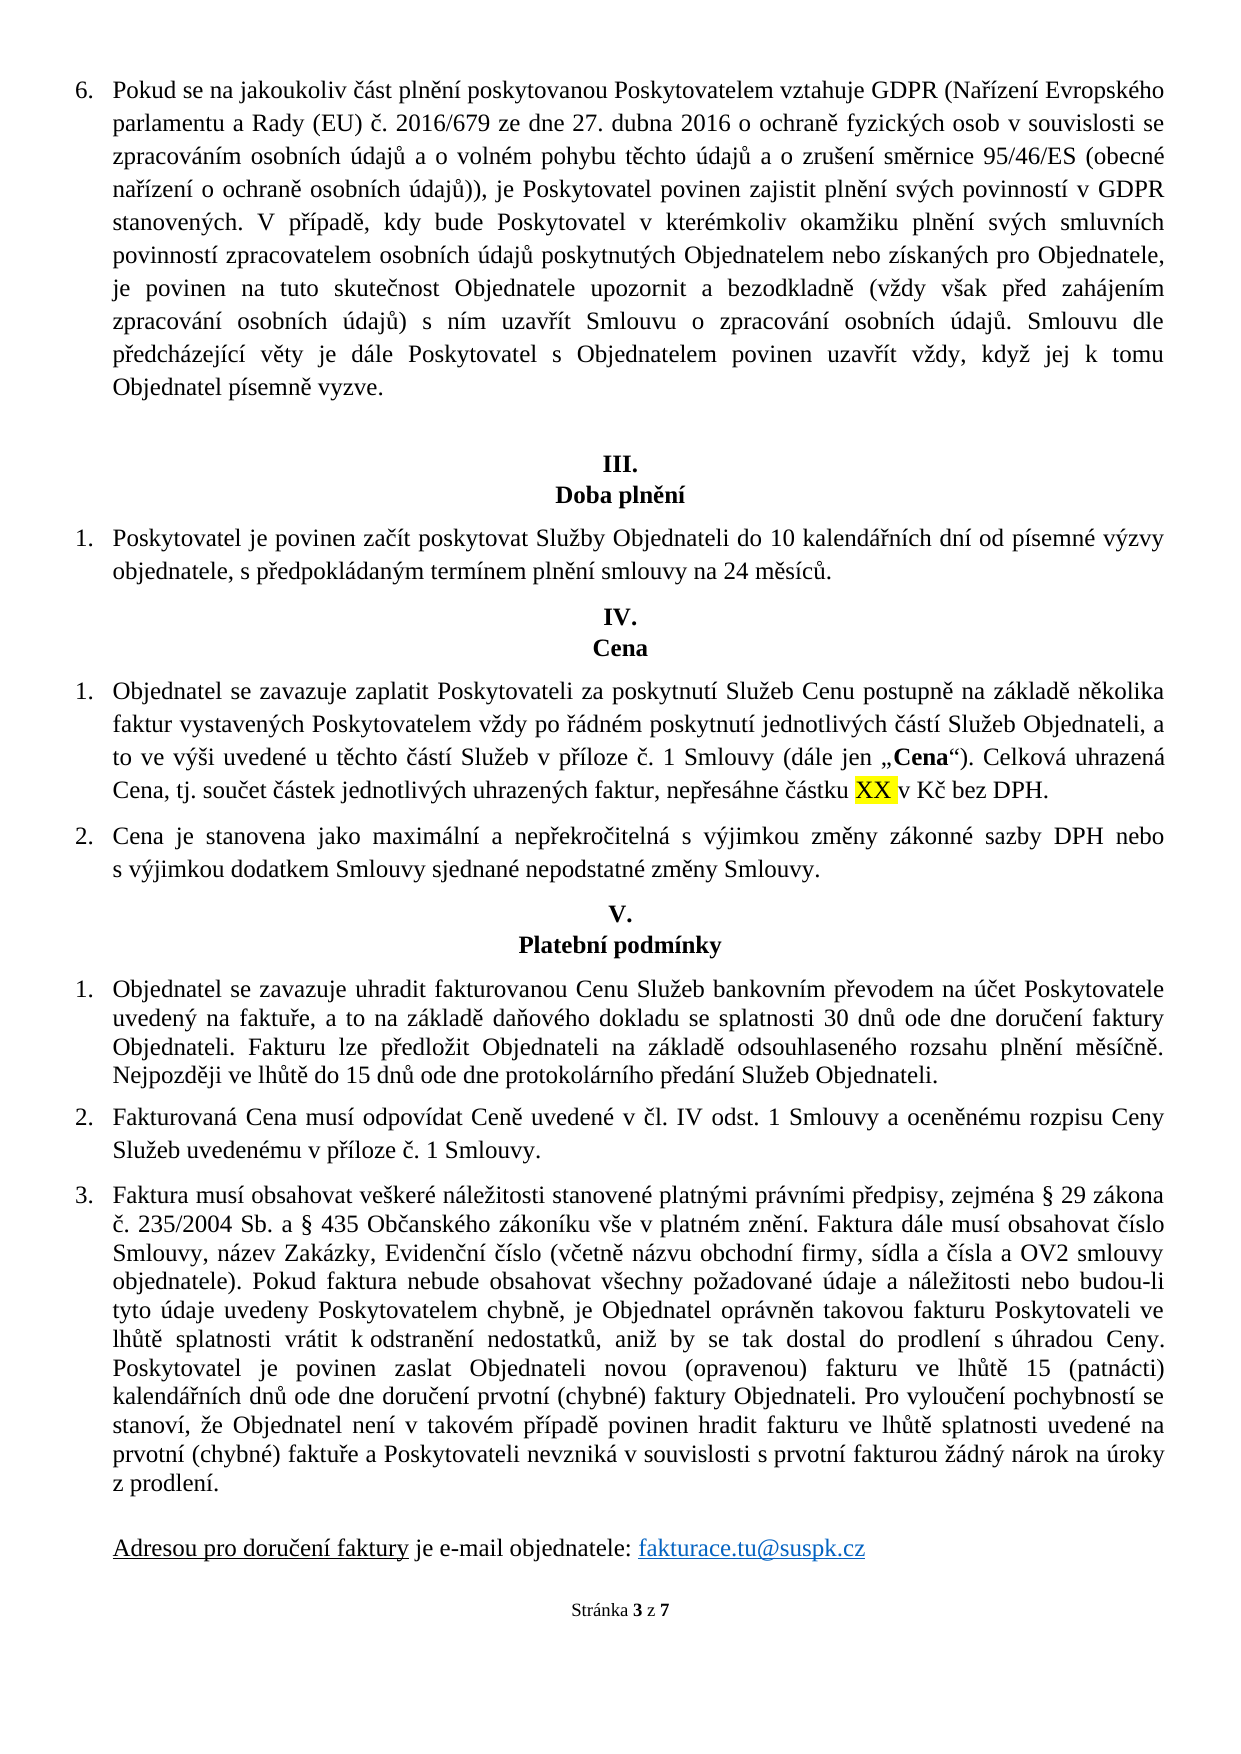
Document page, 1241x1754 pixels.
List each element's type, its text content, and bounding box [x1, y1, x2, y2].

list Fakturovaná Cena musí odpovídat Ceně uvedené v čl. IV odst. 1 Smlouvy a oceněnému rozpisu Ceny Služeb uvedenému v příloze č. 1 Smlouvy. [75, 1102, 1165, 1163]
list Faktura musí obsahovat veškeré náležitosti stanovené platnými právními předpisy, zejména § 29 zákona č. 235/2004 Sb. a § 435 Občanského zákoníku vše v platném znění. Faktura dále musí obsahovat číslo Smlouvy, název Zakázky, Evidenční číslo (včetně názvu obchodní firmy, sídla a čísla a OV2 smlouvy objednatele). Pokud faktura nebude obsahovat všechny požadované údaje a náležitosti nebo budou-li tyto údaje uvedeny Poskytovatelem chybně, je Objednatel oprávněn takovou fakturu Poskytovateli ve lhůtě splatnosti vrátit k odstranění nedostatků, aniž by se tak dostal do prodlení s úhradou Ceny. Poskytovatel je povinen zaslat Objednateli novou (opravenou) fakturu ve lhůtě 15 (patnácti) kalendářních dnů ode dne doručení prvotní (chybné) faktury Objednateli. Pro vyloučení pochybností se stanoví, že Objednatel není v takovém případě povinen hradit fakturu ve lhůtě splatnosti uvedené na prvotní (chybné) faktuře a Poskytovateli nevzniká v souvislosti s prvotní fakturou žádný nárok na úroky z prodlení. [75, 1180, 1165, 1496]
list Poskytovatel je povinen začít poskytovat Služby Objednateli do 10 kalendářních dní od písemné výzvy objednatele, s předpokládaným termínem plnění smlouvy na 24 měsíců. [75, 523, 1165, 585]
text V. [75, 899, 1165, 928]
list Objednatel se zavazuje uhradit fakturovanou Cenu Služeb bankovním převodem na účet Poskytovatele uvedený na faktuře, a to na základě daňového dokladu se splatnosti 30 dnů ode dne doručení faktury Objednateli. Fakturu lze předložit Objednateli na základě odsouhlaseného rozsahu plnění měsíčně. Nejpozději ve lhůtě do 15 dnů ode dne protokolárního předání Služeb Objednateli. [75, 974, 1165, 1089]
list Cena je stanovena jako maximální a nepřekročitelná s výjimkou změny zákonné sazby DPH nebo s výjimkou dodatkem Smlouvy sjednané nepodstatné změny Smlouvy. [75, 821, 1165, 883]
text Adresou pro doručení faktury je e-mail objednatele: fakturace.tu@suspk.cz [112, 1533, 1165, 1562]
text IV. [75, 602, 1165, 631]
text Platební podmínky [75, 931, 1165, 959]
list Pokud se na jakoukoliv část plnění poskytovanou Poskytovatelem vztahuje GDPR (Nařízení Evropského parlamentu a Rady (EU) č. 2016/679 ze dne 27. dubna 2016 o ochraně fyzických osob v souvislosti se zpracováním osobních údajů a o volném pohybu těchto údajů a o zrušení směrnice 95/46/ES (obecné nařízení o ochraně osobních údajů)), je Poskytovatel povinen zajistit plnění svých povinností v GDPR stanovených. V případě, kdy bude Poskytovatel v kterémkoliv okamžiku plnění svých smluvních povinností zpracovatelem osobních údajů poskytnutých Objednatelem nebo získaných pro Objednatele, je povinen na tuto skutečnost Objednatele upozornit a bezodkladně (vždy však před zahájením zpracování osobních údajů) s ním uzavřít Smlouvu o zpracování osobních údajů. Smlouvu dle předcházející věty je dále Poskytovatel s Objednatelem povinen uzavřít vždy, když jej k tomu Objednatel písemně vyzve. [75, 75, 1165, 401]
text Doba plnění [75, 480, 1165, 508]
list Objednatel se zavazuje zaplatit Poskytovateli za poskytnutí Služeb Cenu postupně na základě několika faktur vystavených Poskytovatelem vždy po řádném poskytnutí jednotlivých částí Služeb Objednateli, a to ve výši uvedené u těchto částí Služeb v příloze č. 1 Smlouvy (dále jen „Cena“). Celková uhrazená Cena, tj. součet částek jednotlivých uhrazených faktur, nepřesáhne částku XX v Kč bez DPH. [75, 676, 1165, 804]
text Cena [75, 633, 1165, 662]
text III. [75, 449, 1165, 477]
